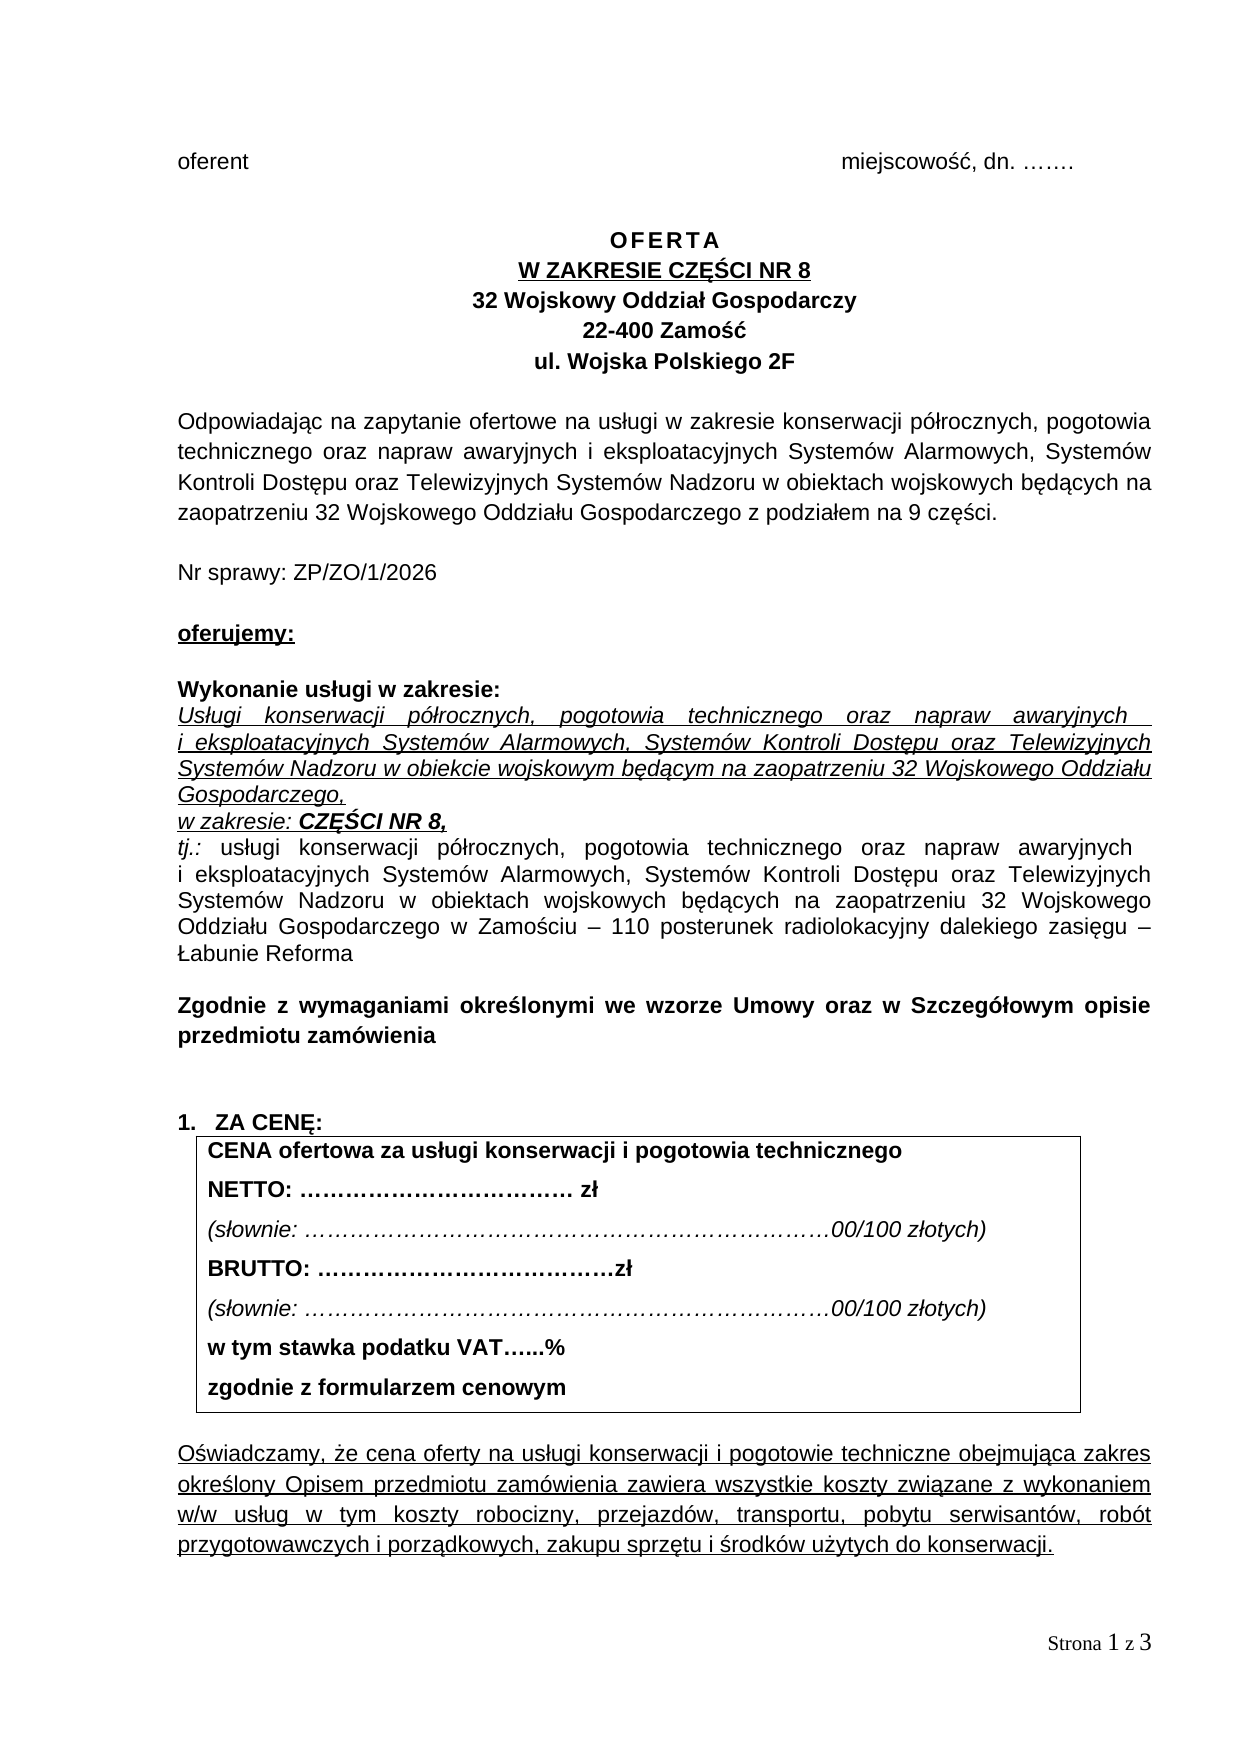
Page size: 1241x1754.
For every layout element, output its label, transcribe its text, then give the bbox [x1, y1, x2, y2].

text W ZAKRESIE CZĘŚCI NR 8 [177, 257, 1152, 283]
text Wykonanie usługi w zakresie: [177, 676, 1152, 702]
list Usługi konserwacji półrocznych, pogotowia technicznego oraz napraw awaryjnych i eksploatacyjnych Systemów Alarmowych, Systemów Kontroli Dostępu oraz Telewizyjnych Systemów Nadzoru w obiekcie wojskowym będącym na zaopatrzeniu 32 Wojskowego Oddziału Gospodarczego, [177, 726, 1152, 751]
text 22-400 Zamość [177, 317, 1152, 344]
text oferent miejscowość, dn. ……. [177, 148, 1152, 200]
list Usługi konserwacji półrocznych, pogotowia technicznego oraz napraw awaryjnych i eksploatacyjnych Systemów Alarmowych, Systemów Kontroli Dostępu oraz Telewizyjnych Systemów Nadzoru w obiekcie wojskowym będącym na zaopatrzeniu 32 Wojskowego Oddziału Gospodarczego, [177, 702, 1152, 725]
text Zgodnie z wymaganiami określonymi we wzorze Umowy oraz w Szczegółowym opisie przedmiotu zamówienia [177, 992, 1152, 1049]
list w zakresie: CZĘŚCI NR 8, [177, 808, 1152, 834]
text ul. Wojska Polskiego 2F [177, 348, 1152, 374]
text Odpowiadając na zapytanie ofertowe na usługi w zakresie konserwacji półrocznych, pogotowia technicznego oraz napraw awaryjnych i eksploatacyjnych Systemów Alarmowych, Systemów Kontroli Dostępu oraz Telewizyjnych Systemów Nadzoru w obiektach wojskowych będących na zaopatrzeniu 32 Wojskowego Oddziału Gospodarczego z podziałem na 9 części. [177, 408, 1152, 525]
text oferujemy: [177, 619, 1152, 646]
text Oświadczamy, że cena oferty na usługi konserwacji i pogotowie techniczne obejmująca zakres określony Opisem przedmiotu zamówienia zawiera wszystkie koszty związane z wykonaniem w/w usług w tym koszty robocizny, przejazdów, transportu, pobytu serwisantów, robót przygotowawczych i porządkowych, zakupu sprzętu i środków użytych do konserwacji. [177, 1440, 1152, 1524]
text 32 Wojskowy Oddział Gospodarczy [177, 287, 1152, 313]
table_header CENA ofertowa za usługi konserwacji i pogotowia technicznego NETTO: ……………………………… zł (słownie: ……………………………………………………………00/100 złotych) BRUTTO: …………………………………zł (słownie: ……………………………………………………………00/100 złotych) w tym stawka podatku VAT…...% zgodnie z formularzem cenowym [197, 1137, 1080, 1412]
text tj.: usługi konserwacji półrocznych, pogotowia technicznego oraz napraw awaryjnych i eksploatacyjnych Systemów Alarmowych, Systemów Kontroli Dostępu oraz Telewizyjnych Systemów Nadzoru w obiektach wojskowych będących na zaopatrzeniu 32 Wojskowego Oddziału Gospodarczego w Zamościu – 110 posterunek radiolokacyjny dalekiego zasięgu – Łabunie Reforma [177, 834, 1152, 966]
text Oświadczamy, że cena oferty na usługi konserwacji i pogotowie techniczne obejmująca zakres określony Opisem przedmiotu zamówienia zawiera wszystkie koszty związane z wykonaniem w/w usług w tym koszty robocizny, przejazdów, transportu, pobytu serwisantów, robót przygotowawczych i porządkowych, zakupu sprzętu i środków użytych do konserwacji. [177, 1525, 1152, 1557]
list ZA CENĘ: [177, 1109, 1152, 1136]
text Nr sprawy: ZP/ZO/1/2026 [177, 559, 1152, 585]
list Usługi konserwacji półrocznych, pogotowia technicznego oraz napraw awaryjnych i eksploatacyjnych Systemów Alarmowych, Systemów Kontroli Dostępu oraz Telewizyjnych Systemów Nadzoru w obiekcie wojskowym będącym na zaopatrzeniu 32 Wojskowego Oddziału Gospodarczego, [177, 779, 1152, 808]
text OFERTA [177, 227, 1152, 253]
list Usługi konserwacji półrocznych, pogotowia technicznego oraz napraw awaryjnych i eksploatacyjnych Systemów Alarmowych, Systemów Kontroli Dostępu oraz Telewizyjnych Systemów Nadzoru w obiekcie wojskowym będącym na zaopatrzeniu 32 Wojskowego Oddziału Gospodarczego, [177, 752, 1152, 778]
